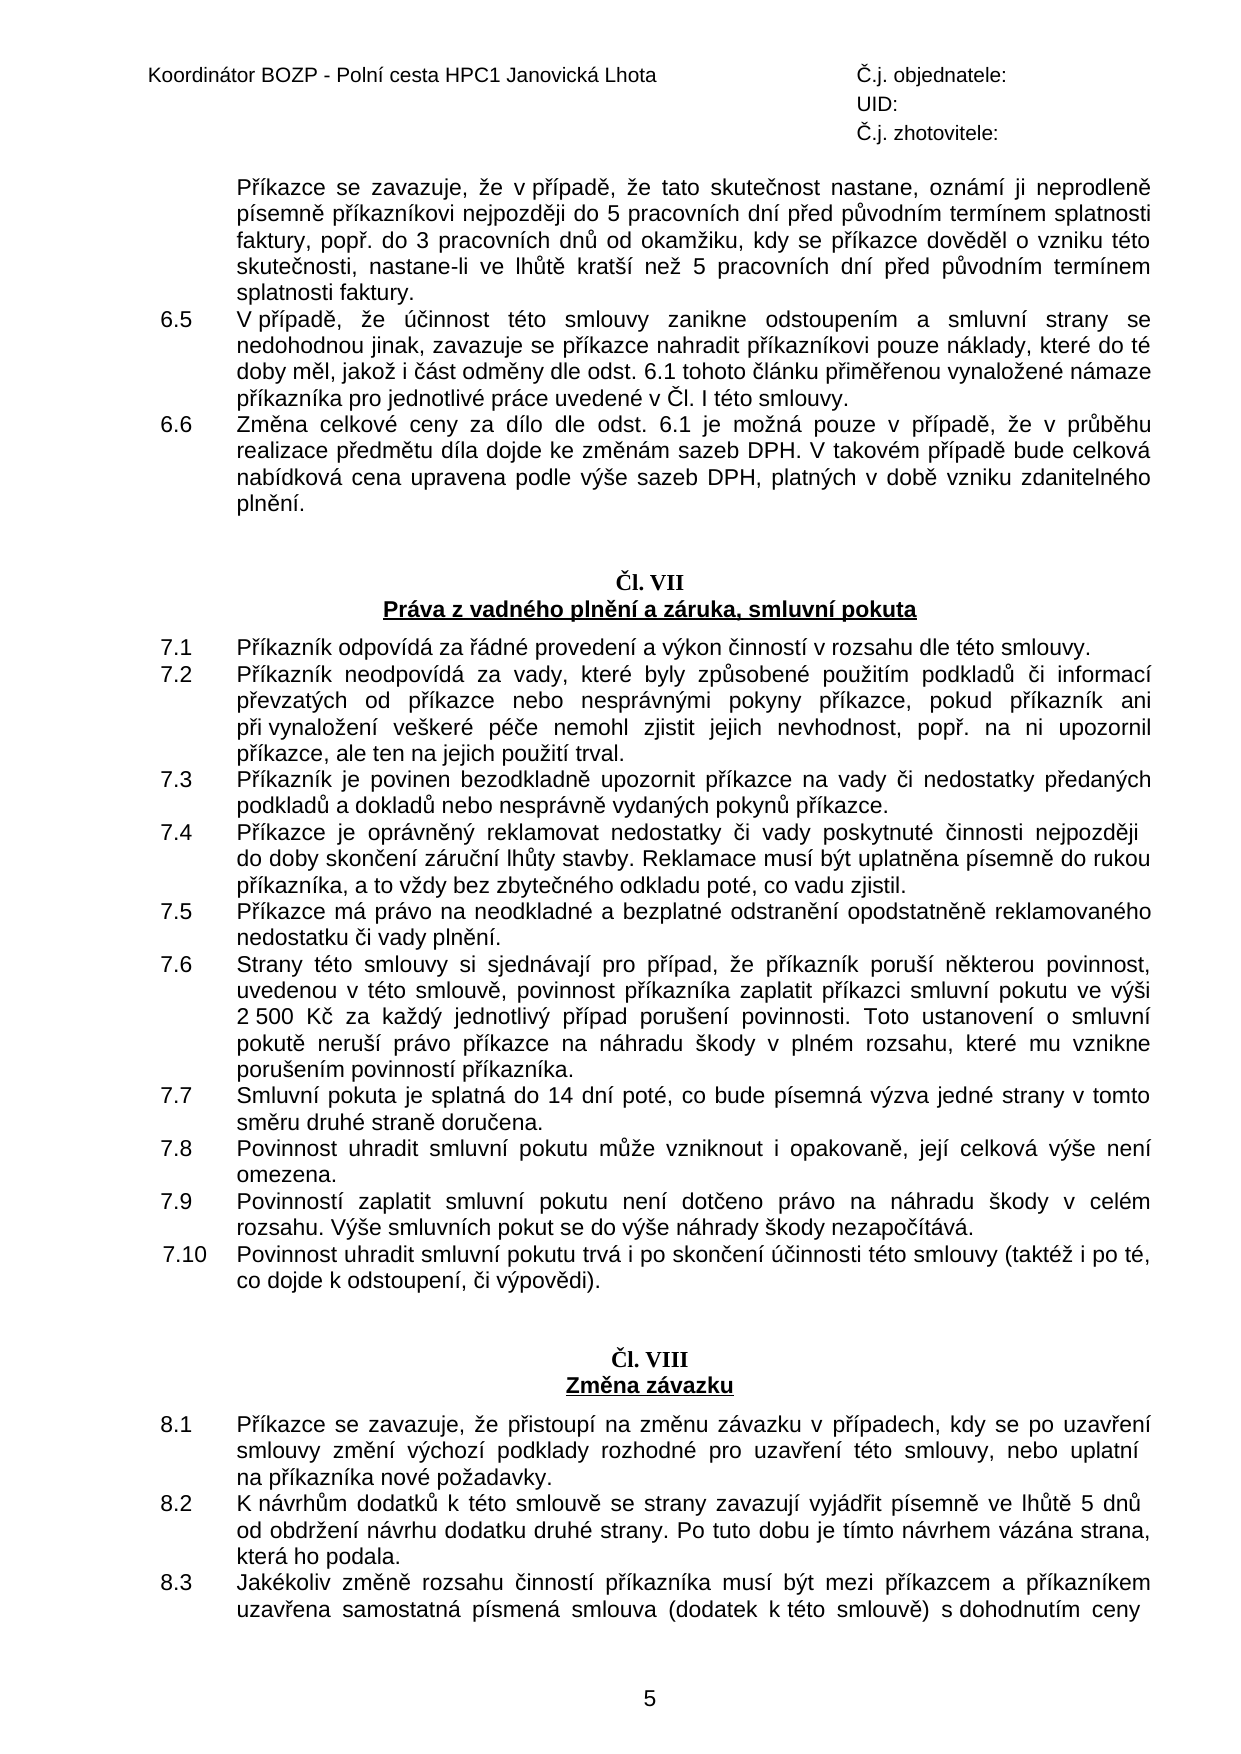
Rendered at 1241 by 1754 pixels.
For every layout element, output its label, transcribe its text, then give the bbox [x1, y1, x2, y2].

list Příkazník je povinen bezodkladně upozornit příkazce na vady či nedostatky předaných podkladů a dokladů nebo nesprávně vydaných pokynů příkazce. [192, 766, 1152, 819]
list Příkazník neodpovídá za vady, které byly způsobené použitím podkladů či informací převzatých od příkazce nebo nesprávnými pokyny příkazce, pokud příkazník ani při vynaložení veškeré péče nemohl zjistit jejich nevhodnost, popř. na ni upozornil příkazce, ale ten na jejich použití trval. [192, 661, 1152, 766]
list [192, 1569, 1152, 1622]
list Příkazník odpovídá za řádné provedení a výkon činností v rozsahu dle této smlouvy. [192, 634, 1152, 661]
list Strany této smlouvy si sjednávají pro případ, že příkazník poruší některou povinnost, uvedenou v této smlouvě, povinnost příkazníka zaplatit příkazci smluvní pokutu ve výši 2 500 Kč za každý jednotlivý případ porušení povinnosti. Toto ustanovení o smluvní pokutě neruší právo příkazce na náhradu škody v plném rozsahu, které mu vznikne porušením povinností příkazníka. [192, 951, 1152, 1082]
list Povinnost uhradit smluvní pokutu může vzniknout i opakovaně, její celková výše není omezena. [192, 1135, 1152, 1188]
list Příkazce se zavazuje, že přistoupí na změnu závazku v případech, kdy se po uzavření smlouvy změní výchozí podklady rozhodné pro uzavření této smlouvy, nebo uplatní na příkazníka nové požadavky. [192, 1411, 1152, 1490]
list Čl. VII Práva z vadného plnění a záruka, smluvní pokuta [148, 569, 1152, 622]
list Příkazce je oprávněný reklamovat nedostatky či vady poskytnuté činnosti nejpozději do doby skončení záruční lhůty stavby. Reklamace musí být uplatněna písemně do rukou příkazníka, a to vždy bez zbytečného odkladu poté, co vadu zjistil. [192, 819, 1152, 898]
list Smluvní pokuta je splatná do 14 dní poté, co bude písemná výzva jedné strany v tomto směru druhé straně doručena. [192, 1082, 1152, 1135]
list K návrhům dodatků k této smlouvě se strany zavazují vyjádřit písemně ve lhůtě 5 dnů od obdržení návrhu dodatku druhé strany. Po tuto dobu je tímto návrhem vázána strana, která ho podala. [192, 1490, 1152, 1569]
list Povinnost uhradit smluvní pokutu trvá i po skončení účinnosti této smlouvy (taktéž i po té, co dojde k odstoupení, či výpovědi). [207, 1241, 1152, 1293]
list Čl. VIII Změna závazku [148, 1346, 1152, 1399]
list Změna celkové ceny za dílo dle odst. 6.1 je možná pouze v případě, že v průběhu realizace předmětu díla dojde ke změnám sazeb DPH. V takovém případě bude celková nabídková cena upravena podle výše sazeb DPH, platných v době vzniku zdanitelného plnění. [192, 411, 1152, 516]
text Příkazce se zavazuje, že v případě, že tato skutečnost nastane, oznámí ji neprodleně písemně příkazníkovi nejpozději do 5 pracovních dní před původním termínem splatnosti faktury, popř. do 3 pracovních dnů od okamžiku, kdy se příkazce dověděl o vzniku této skutečnosti, nastane-li ve lhůtě kratší než 5 pracovních dní před původním termínem splatnosti faktury. [236, 174, 1152, 306]
list V případě, že účinnost této smlouvy zanikne odstoupením a smluvní strany se nedohodnou jinak, zavazuje se příkazce nahradit příkazníkovi pouze náklady, které do té doby měl, jakož i část odměny dle odst. 6.1 tohoto článku přiměřenou vynaložené námaze příkazníka pro jednotlivé práce uvedené v Čl. II této smlouvy. [192, 306, 1152, 411]
list Příkazce má právo na neodkladné a bezplatné odstranění opodstatněně reklamovaného nedostatku či vady plnění. [192, 898, 1152, 951]
list Povinností zaplatit smluvní pokutu není dotčeno právo na náhradu škody v celém rozsahu. Výše smluvních pokut se do výše náhrady škody nezapočítává. [192, 1188, 1152, 1241]
